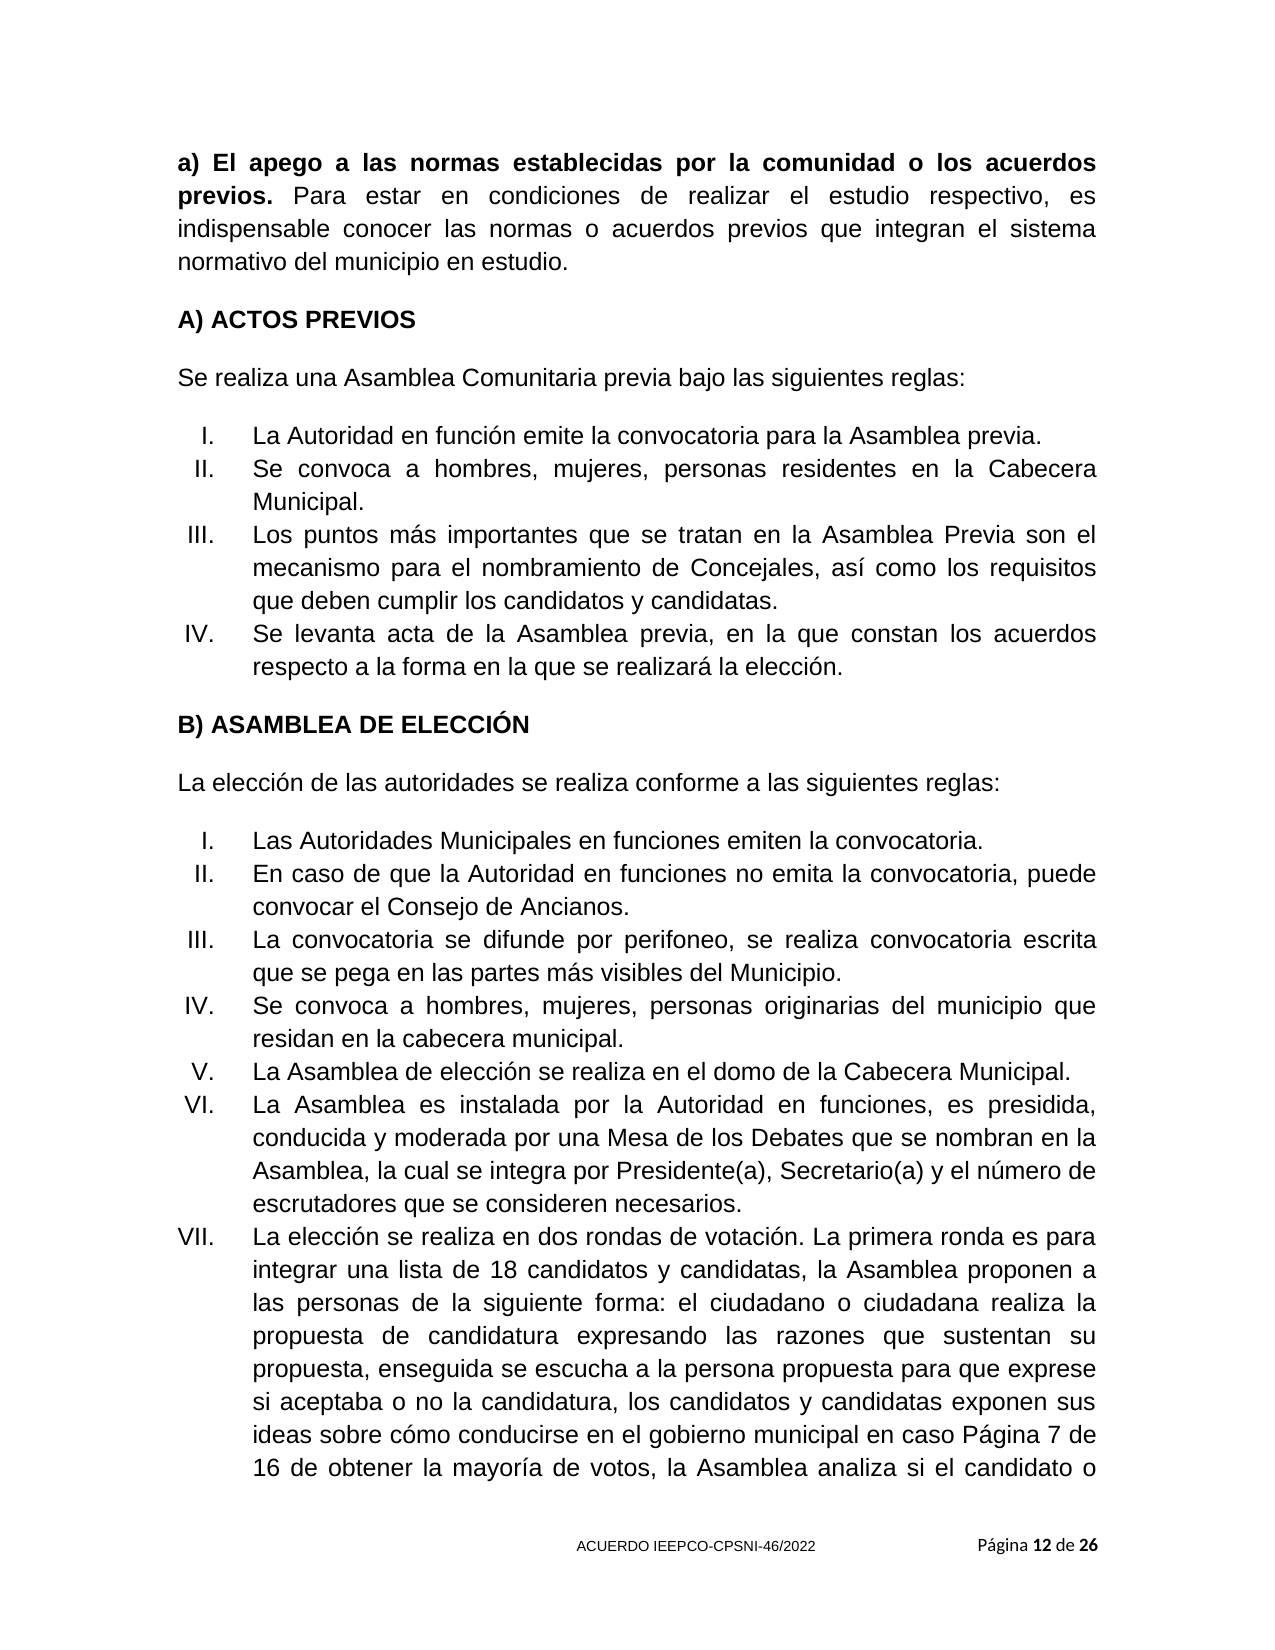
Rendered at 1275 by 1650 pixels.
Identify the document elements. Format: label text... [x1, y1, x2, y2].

list La Asamblea es instalada por la Autoridad en funciones, es presidida, conducida y moderada por una Mesa de los Debates que se nombran en la Asamblea, la cual se integra por Presidente(a), Secretario(a) y el número de escrutadores que se consideren necesarios. [215, 1090, 1098, 1218]
list Las Autoridades Municipales en funciones emiten la convocatoria. [215, 826, 1098, 855]
list Los puntos más importantes que se tratan en la Asamblea Previa son el mecanismo para el nombramiento de Concejales, así como los requisitos que deben cumplir los candidatos y candidatas. [215, 520, 1098, 614]
text Se realiza una Asamblea Comunitaria previa bajo las siguientes reglas: [177, 363, 1098, 391]
list La Asamblea de elección se realiza en el domo de la Cabecera Municipal. [215, 1057, 1098, 1086]
list Se convoca a hombres, mujeres, personas originarias del municipio que residan en la cabecera municipal. [215, 991, 1098, 1053]
list Se convoca a hombres, mujeres, personas residentes en la Cabecera Municipal. [215, 454, 1098, 516]
text B) ASAMBLEA DE ELECCIÓN [177, 710, 1098, 739]
list Se levanta acta de la Asamblea previa, en la que constan los acuerdos respecto a la forma en la que se realizará la elección. [215, 619, 1098, 681]
list La Autoridad en función emite la convocatoria para la Asamblea previa. [215, 421, 1098, 449]
list La convocatoria se difunde por perifoneo, se realiza convocatoria escrita que se pega en las partes más visibles del Municipio. [215, 925, 1098, 987]
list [215, 1222, 1098, 1482]
list En caso de que la Autoridad en funciones no emita la convocatoria, puede convocar el Consejo de Ancianos. [215, 859, 1098, 921]
text A) ACTOS PREVIOS [177, 305, 1098, 333]
text La elección de las autoridades se realiza conforme a las siguientes reglas: [177, 768, 1098, 797]
text a) El apego a las normas establecidas por la comunidad o los acuerdos previos. Para estar en condiciones de realizar el estudio respectivo, es indispensable conocer las normas o acuerdos previos que integran el sistema normativo del municipio en estudio. [177, 148, 1098, 275]
